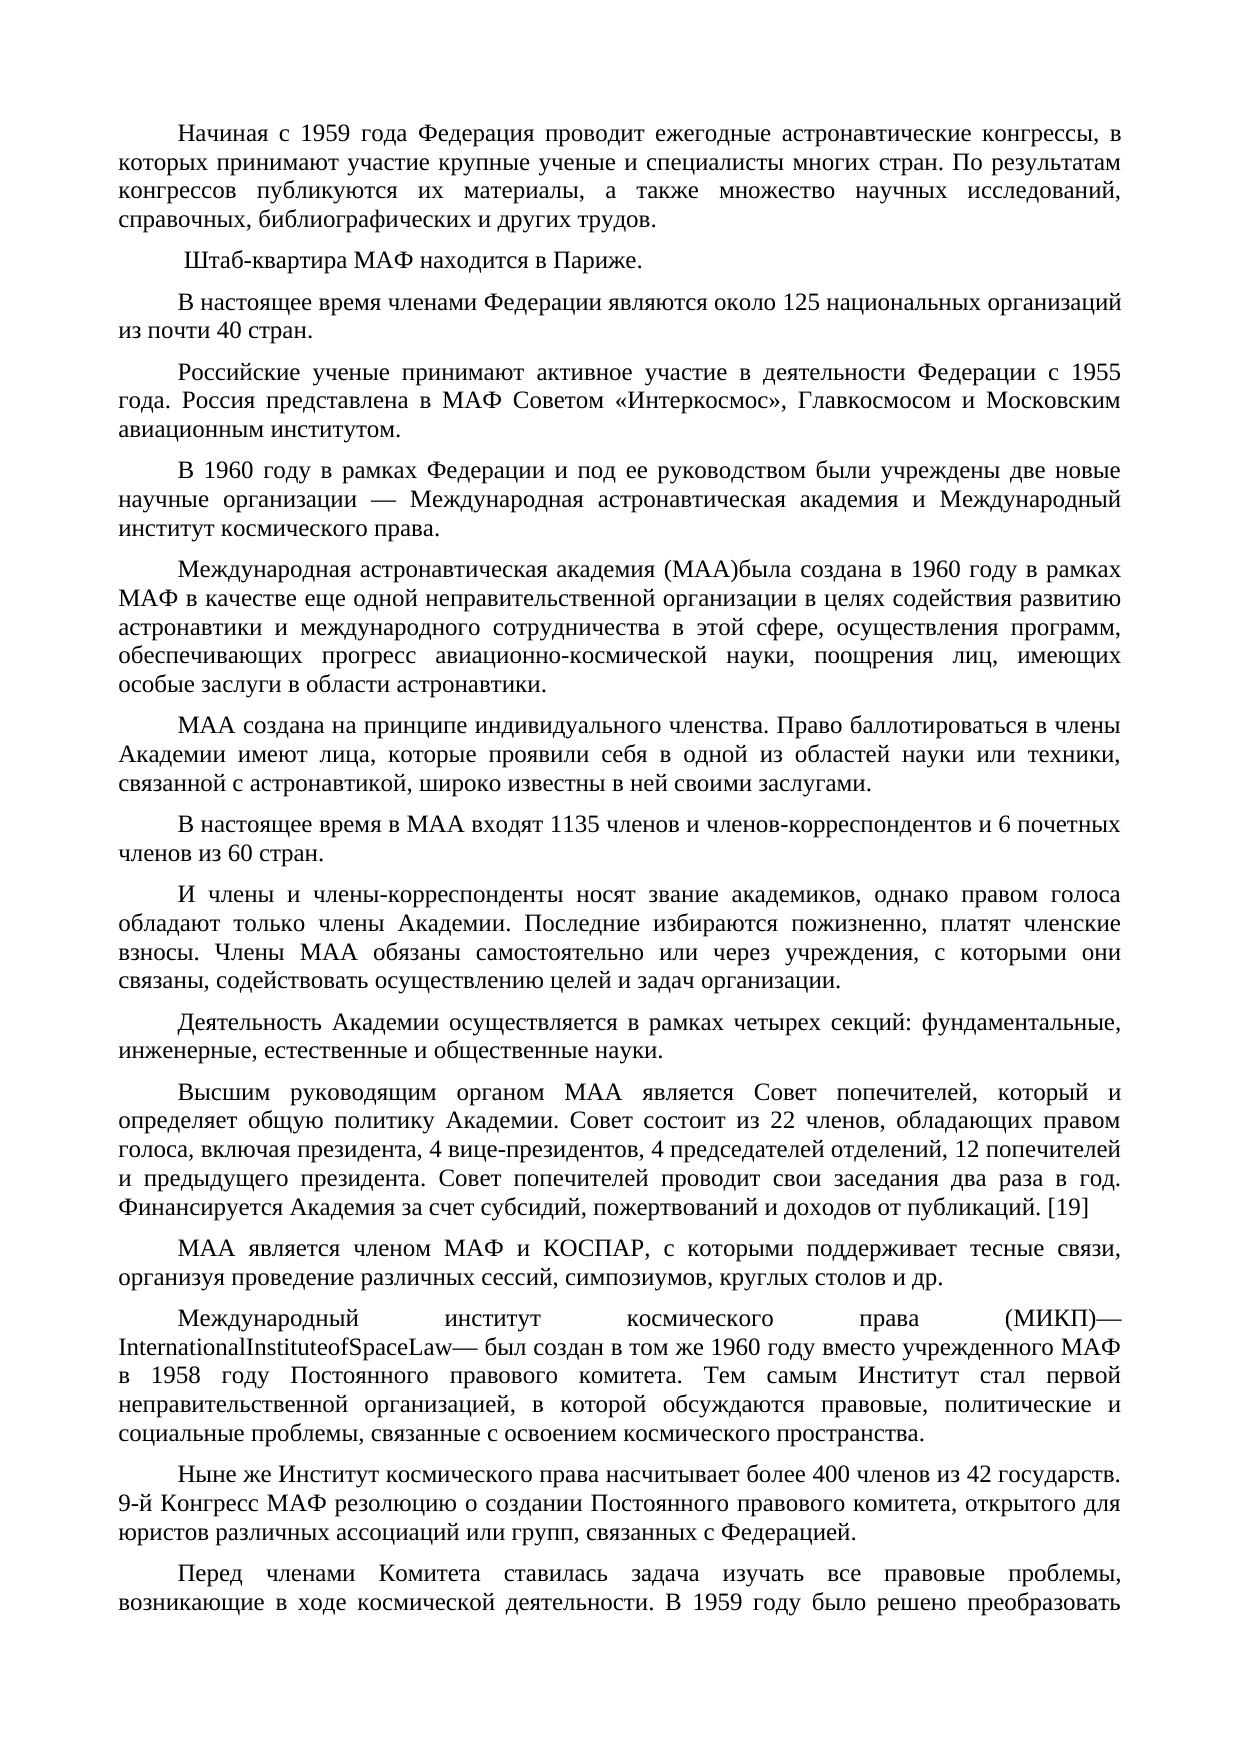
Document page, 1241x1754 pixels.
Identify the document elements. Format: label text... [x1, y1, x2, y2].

text Высшим руководящим органом МАА является Совет попечителей, который и определяет общую политику Академии. Совет состоит из 22 членов, обладающих правом голоса, включая президента, 4 вице-президентов, 4 председателей отделений, 12 попечителей и предыдущего президента. Совет попечителей проводит свои заседания два раза в год. Финансируется Академия за счет субсидий, пожертвований и доходов от публикаций. [19] [118, 1077, 1122, 1221]
text В 1960 году в рамках Федерации и под ее руководством были учреждены две новые научные организации — Международная астронавтическая академия и Международный институт космического права. [118, 456, 1122, 542]
text МАА создана на принципе индивидуального членства. Право баллотироваться в члены Академии имеют лица, которые проявили себя в одной из областей науки или техники, связанной с астронавтикой, широко известны в ней своими заслугами. [118, 711, 1122, 797]
text Штаб-квартира МАФ находится в Париже. [118, 246, 1122, 274]
text Российские ученые принимают активное участие в деятельности Федерации с 1955 года. Россия представлена в МАФ Советом «Интеркосмос», Главкосмосом и Московским авиационным институтом. [118, 357, 1122, 443]
text Деятельность Академии осуществляется в рамках четырех секций: фундаментальные, инженерные, естественные и общественные науки. [118, 1007, 1122, 1064]
text В настоящее время в МАА входят 1135 членов и членов-корреспондентов и 6 почетных членов из 60 стран. [118, 809, 1122, 867]
text В настоящее время членами Федерации являются около 125 национальных организаций из почти 40 стран. [118, 287, 1122, 344]
text Начиная с 1959 года Федерация проводит ежегодные астронавтические конгрессы, в которых принимают участие крупные ученые и специалисты многих стран. По результатам конгрессов публикуются их материалы, а также множество научных исследований, справочных, библиографических и других трудов. [118, 118, 1122, 233]
text Ныне же Институт космического права насчитывает более 400 членов из 42 государств. 9-й Конгресс МАФ резолюцию о создании Постоянного правового комитета, открытого для юристов различных ассоциаций или групп, связанных с Федерацией. [118, 1459, 1122, 1546]
text Международный институт космического права (МИКП)— InternationalInstituteofSpaceLaw— был создан в том же 1960 году вместо учрежденного МАФ в 1958 году Постоянного правового комитета. Тем самым Институт стал первой неправительственной организацией, в которой обсуждаются правовые, политические и социальные проблемы, связанные с освоением космического пространства. [118, 1303, 1122, 1447]
text И члены и члены-корреспонденты носят звание академиков, однако правом голоса обладают только члены Академии. Последние избираются пожизненно, платят членские взносы. Члены МАА обязаны самостоятельно или через учреждения, с которыми они связаны, содействовать осуществлению целей и задач организации. [118, 879, 1122, 994]
text Международная астронавтическая академия (МАА)была создана в 1960 году в рамках МАФ в качестве еще одной неправительственной организации в целях содействия развитию астронавтики и международного сотрудничества в этой сфере, осуществления программ, обеспечивающих прогресс авиационно-космической науки, поощрения лиц, имеющих особые заслуги в области астронавтики. [118, 554, 1122, 698]
text МАА является членом МАФ и КОСПАР, с которыми поддерживает тесные связи, организуя проведение различных сессий, симпозиумов, круглых столов и др. [118, 1233, 1122, 1291]
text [118, 1558, 1122, 1616]
